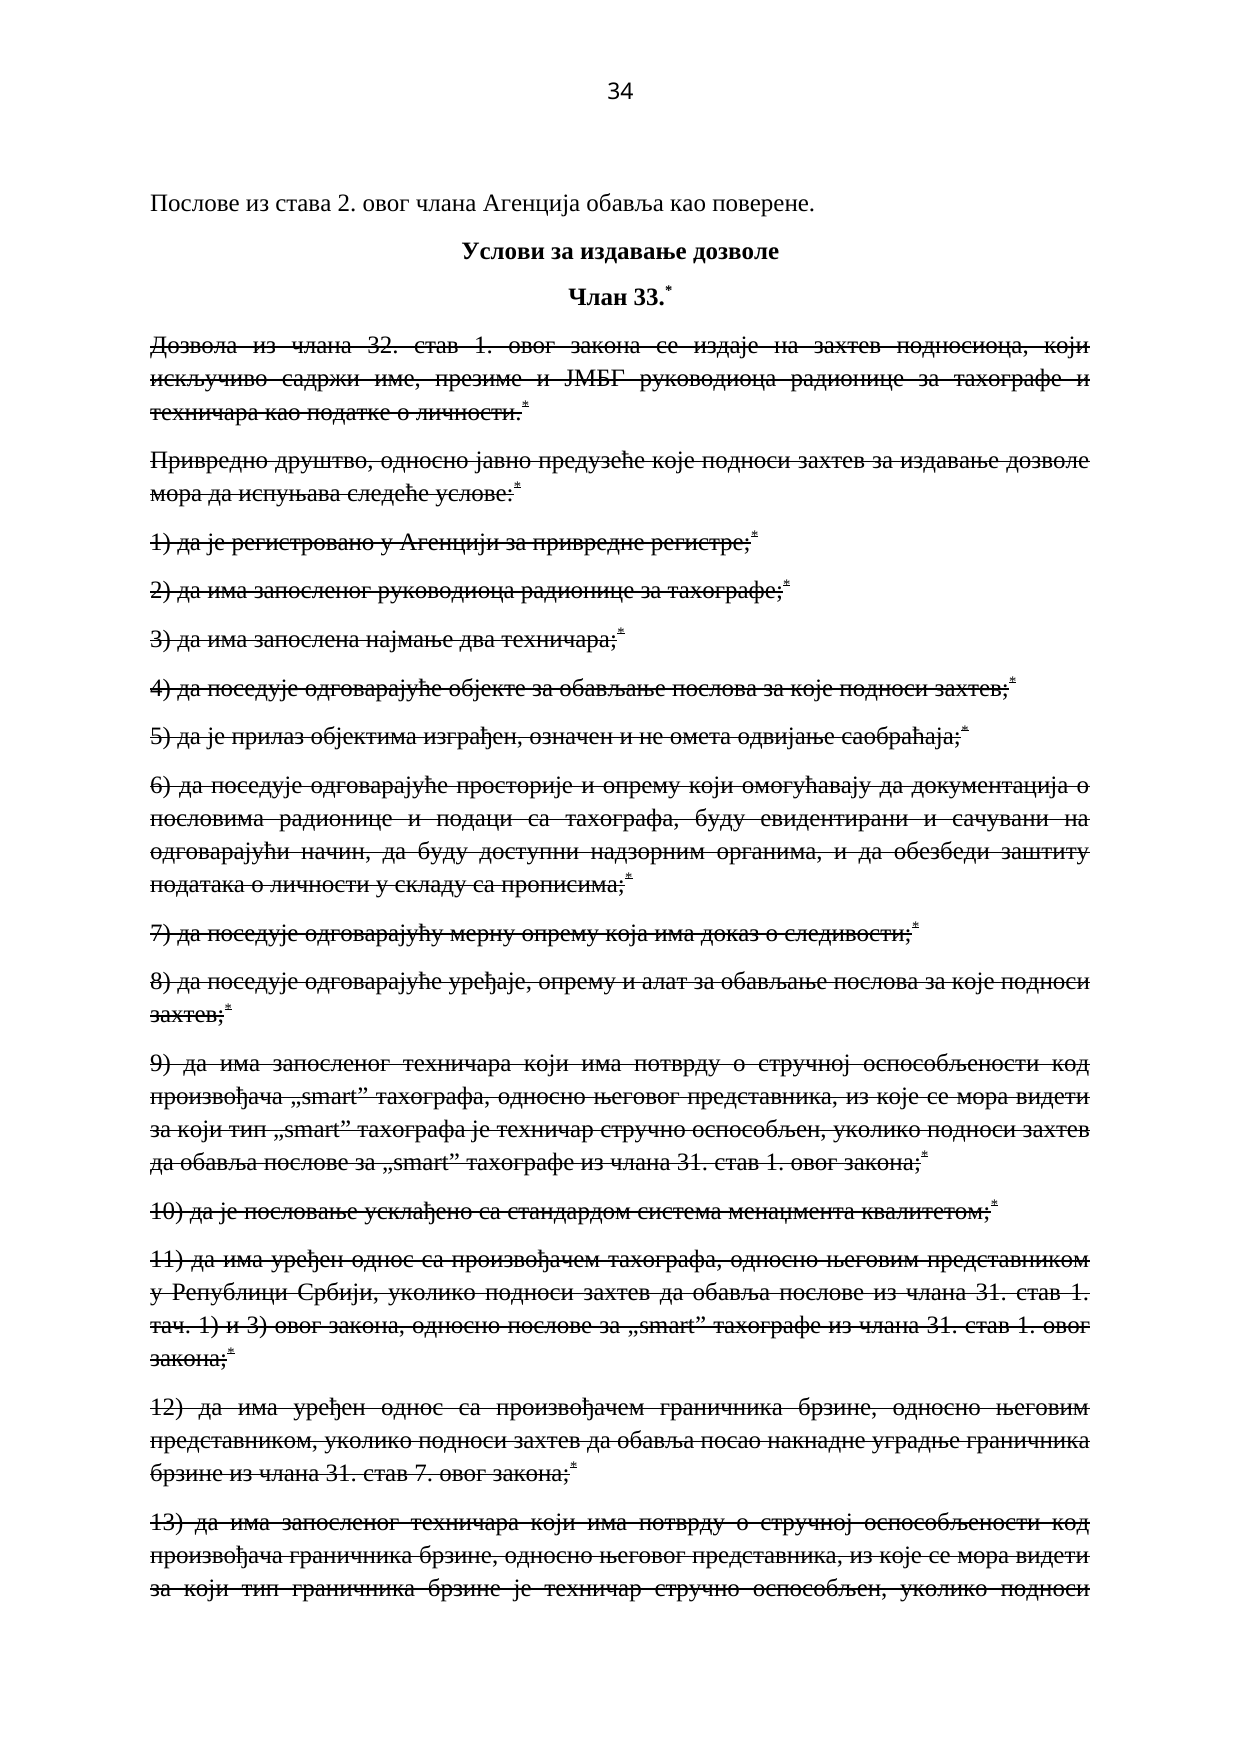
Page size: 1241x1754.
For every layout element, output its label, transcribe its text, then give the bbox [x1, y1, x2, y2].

text 3) да има запослена најмање два техничара;* [150, 624, 1090, 653]
text 5) да је прилаз објектима изграђен, означен и не омета одвијање саобраћаја;* [150, 721, 1090, 750]
text Члан 33.* [150, 282, 1090, 311]
text 7) да поседује одговарајућу мерну опрему која има доказ о следивости;* [150, 918, 1090, 947]
text Дозвола из члана 32. став 1. овог закона се издаје на захтев подносиоца, који искључиво садржи име, презиме и ЈМБГ руководиоца радионице за тахографе и техничара као податке о личности.* [150, 331, 1090, 346]
text 6) да поседује одговарајуће просторије и опрему који омогућавају да документација о пословима радионице и подаци са тахографа, буду евидентирани и сачувани на одговарајући начин, да буду доступни надзорним органима, и да обезбеди заштиту података о личности у складу са прописима;* [150, 820, 1090, 852]
text 6) да поседује одговарајуће просторије и опрему који омогућавају да документација о пословима радионице и подаци са тахографа, буду евидентирани и сачувани на одговарајући начин, да буду доступни надзорним органима, и да обезбеди заштиту података о личности у складу са прописима;* [150, 787, 1090, 819]
text 12) да има уређен однос са произвођачем граничника брзине, односно његовим представником, уколико подноси захтев да обавља посао накнадне уградње граничника брзине из члана 31. став 7. овог закона;* [150, 1392, 1090, 1408]
text Дозвола из члана 32. став 1. овог закона се издаје на захтев подносиоца, који искључиво садржи име, презиме и ЈМБГ руководиоца радионице за тахографе и техничара као податке о личности.* [150, 381, 1090, 425]
text 9) да има запосленог техничара који има потврду о стручној оспособљености код произвођача „smartˮ тахографа, односно његовог представника, из које се мора видети за који тип „smartˮ тахографа је техничар стручно оспособљен, уколико подноси захтев да обавља послове за „smartˮ тахографе из члана 31. став 1. овог закона;* [150, 1065, 1090, 1097]
text 11) да има уређен однос са произвођачем тахографа, односно његовим представником у Републици Србији, уколико подноси захтев да обавља послове из члана 31. став 1. тач. 1) и 3) овог закона, односно послове за „smartˮ тахографе из члана 31. став 1. овог закона;* [150, 1262, 1090, 1293]
text 2) да има запосленог руководиоца радионице за тахографе;* [150, 576, 1090, 604]
text 4) да поседује одговарајуће објекте за обављање послова за које подноси захтев;* [150, 673, 1090, 702]
text 12) да има уређен однос са произвођачем граничника брзине, односно његовим представником, уколико подноси захтев да обавља посао накнадне уградње граничника брзине из члана 31. став 7. овог закона;* [150, 1442, 1090, 1487]
text Привредно друштво, односно јавно предузеће које подноси захтев за издавање дозволе мора да испуњава следеће услове:* [150, 462, 1090, 507]
text Послове из става 2. овог члана Агенција обавља као поверене. [150, 188, 1090, 216]
text 9) да има запосленог техничара који има потврду о стручној оспособљености код произвођача „smartˮ тахографа, односно његовог представника, из које се мора видети за који тип „smartˮ тахографа је техничар стручно оспособљен, уколико подноси захтев да обавља послове за „smartˮ тахографе из члана 31. став 1. овог закона;* [150, 1131, 1090, 1176]
text 11) да има уређен однос са произвођачем тахографа, односно његовим представником у Републици Србији, уколико подноси захтев да обавља послове из члана 31. став 1. тач. 1) и 3) овог закона, односно послове за „smartˮ тахографе из члана 31. став 1. овог закона;* [150, 1328, 1090, 1372]
text 11) да има уређен однос са произвођачем тахографа, односно његовим представником у Републици Србији, уколико подноси захтев да обавља послове из члана 31. став 1. тач. 1) и 3) овог закона, односно послове за „smartˮ тахографе из члана 31. став 1. овог закона;* [150, 1294, 1090, 1326]
text Дозвола из члана 32. став 1. овог закона се издаје на захтев подносиоца, који искључиво садржи име, презиме и ЈМБГ руководиоца радионице за тахографе и техничара као податке о личности.* [150, 348, 1090, 379]
text Привредно друштво, односно јавно предузеће које подноси захтев за издавање дозволе мора да испуњава следеће услове:* [150, 445, 1090, 461]
text 10) да је пословање усклађено са стандардом система менаџмента квалитетом;* [150, 1196, 1090, 1224]
text Услови за издавање дозволе [150, 236, 1090, 265]
text 12) да има уређен однос са произвођачем граничника брзине, односно његовим представником, уколико подноси захтев да обавља посао накнадне уградње граничника брзине из члана 31. став 7. овог закона;* [150, 1409, 1090, 1441]
text 6) да поседује одговарајуће просторије и опрему који омогућавају да документација о пословима радионице и подаци са тахографа, буду евидентирани и сачувани на одговарајући начин, да буду доступни надзорним органима, и да обезбеди заштиту података о личности у складу са прописима;* [150, 853, 1090, 898]
text 9) да има запосленог техничара који има потврду о стручној оспособљености код произвођача „smartˮ тахографа, односно његовог представника, из које се мора видети за који тип „smartˮ тахографа је техничар стручно оспособљен, уколико подноси захтев да обавља послове за „smartˮ тахографе из члана 31. став 1. овог закона;* [150, 1098, 1090, 1130]
text 8) да поседује одговарајуће уређаје, опрему и алат за обављање послова за које подноси захтев;* [150, 966, 1090, 982]
text 1) да је регистровано у Агенцији за привредне регистре;* [150, 527, 1090, 556]
text 8) да поседује одговарајуће уређаје, опрему и алат за обављање послова за које подноси захтев;* [150, 983, 1090, 1028]
